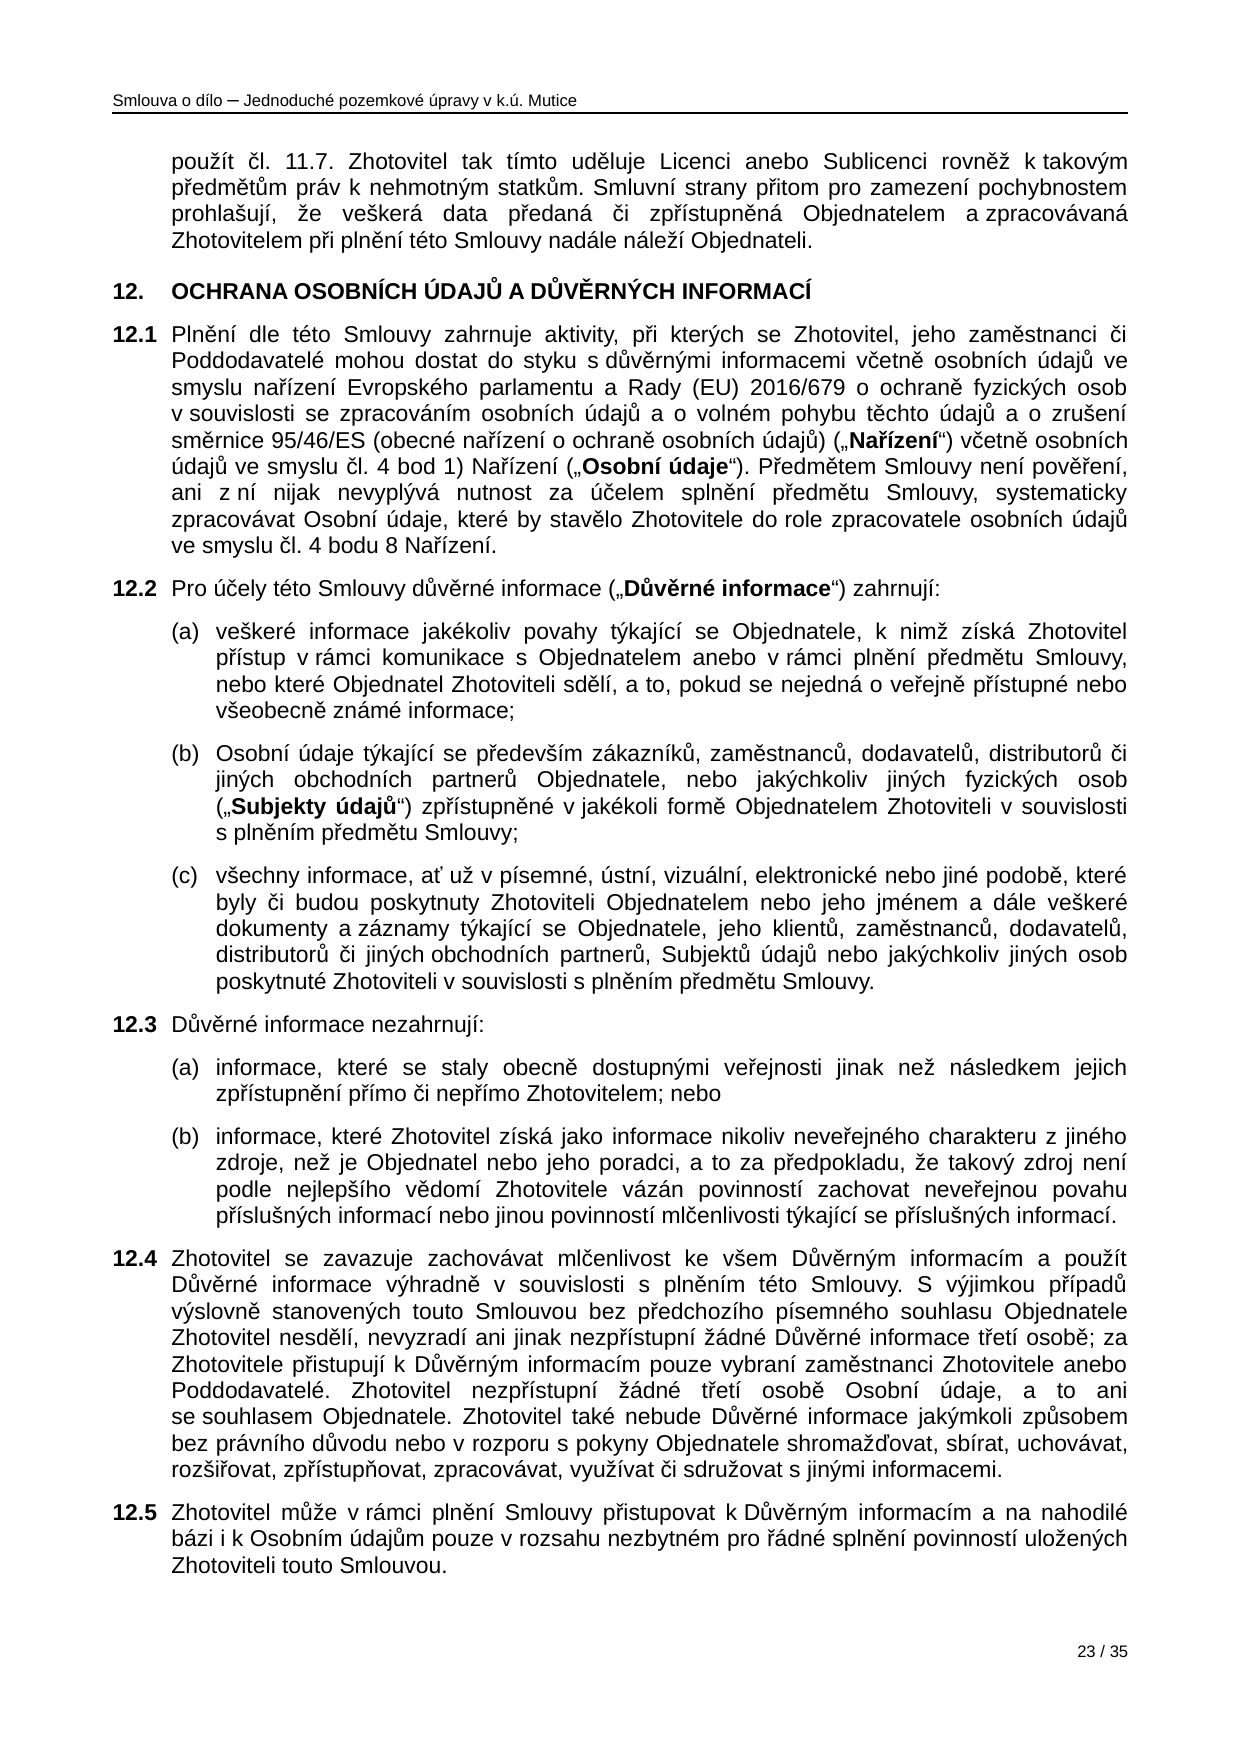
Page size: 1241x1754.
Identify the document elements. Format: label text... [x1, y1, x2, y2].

text Ochrana osobních údajů a Důvěrných informací [112, 278, 1128, 304]
list veškeré informace jakékoliv povahy týkající se Objednatele, k nimž získá Zhotovitel přístup v rámci komunikace s Objednatelem anebo v rámci plnění předmětu Smlouvy, nebo které Objednatel Zhotoviteli sdělí, a to, pokud se nejedná o veřejně přístupné nebo všeobecně známé informace; [171, 618, 1128, 723]
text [112, 148, 1128, 253]
text Osobní údaje týkající se především zákazníků, zaměstnanců, dodavatelů, distributorů či jiných obchodních partnerů Objednatele, nebo jakýchkoliv jiných fyzických osob („Subjekty údajů“) zpřístupněné v jakékoli formě Objednatelem Zhotoviteli v souvislosti s plněním předmětu Smlouvy; [171, 740, 1128, 846]
text všechny informace, ať už v písemné, ústní, vizuální, elektronické nebo jiné podobě, které byly či budou poskytnuty Zhotoviteli Objednatelem nebo jeho jménem a dále veškeré dokumenty a záznamy týkající se Objednatele, jeho klientů, zaměstnanců, dodavatelů, distributorů či jiných obchodních partnerů, Subjektů údajů nebo jakýchkoliv jiných osob poskytnuté Zhotoviteli v souvislosti s plněním předmětu Smlouvy. [171, 862, 1128, 994]
text Zhotovitel může v rámci plnění Smlouvy přistupovat k Důvěrným informacím a na nahodilé bázi i k Osobním údajům pouze v rozsahu nezbytném pro řádné splnění povinností uložených Zhotoviteli touto Smlouvou. [112, 1499, 1128, 1578]
text Pro účely této Smlouvy důvěrné informace („Důvěrné informace“) zahrnují: [112, 575, 1128, 601]
list informace, které Zhotovitel získá jako informace nikoliv neveřejného charakteru z jiného zdroje, než je Objednatel nebo jeho poradci, a to za předpokladu, že takový zdroj není podle nejlepšího vědomí Zhotovitele vázán povinností zachovat neveřejnou povahu příslušných informací nebo jinou povinností mlčenlivosti týkající se příslušných informací. [171, 1123, 1128, 1228]
list informace, které se staly obecně dostupnými veřejnosti jinak než následkem jejich zpřístupnění přímo či nepřímo Zhotovitelem; nebo [171, 1054, 1128, 1106]
text Důvěrné informace nezahrnují: [112, 1011, 1128, 1037]
text Zhotovitel se zavazuje zachovávat mlčenlivost ke všem Důvěrným informacím a použít Důvěrné informace výhradně v souvislosti s plněním této Smlouvy. S výjimkou případů výslovně stanovených touto Smlouvou bez předchozího písemného souhlasu Objednatele Zhotovitel nesdělí, nevyzradí ani jinak nezpřístupní žádné Důvěrné informace třetí osobě; za Zhotovitele přistupují k Důvěrným informacím pouze vybraní zaměstnanci Zhotovitele anebo Poddodavatelé. Zhotovitel nezpřístupní žádné třetí osobě Osobní údaje, a to ani se souhlasem Objednatele. Zhotovitel také nebude Důvěrné informace jakýmkoli způsobem bez právního důvodu nebo v rozporu s pokyny Objednatele shromažďovat, sbírat, uchovávat, rozšiřovat, zpřístupňovat, zpracovávat, využívat či sdružovat s jinými informacemi. [112, 1245, 1128, 1482]
text Plnění dle této Smlouvy zahrnuje aktivity, při kterých se Zhotovitel, jeho zaměstnanci či Poddodavatelé mohou dostat do styku s důvěrnými informacemi včetně osobních údajů ve smyslu nařízení Evropského parlamentu a Rady (EU) 2016/679 o ochraně fyzických osob v souvislosti se zpracováním osobních údajů a o volném pohybu těchto údajů a o zrušení směrnice 95/46/ES (obecné nařízení o ochraně osobních údajů) („Nařízení“) včetně osobních údajů ve smyslu čl. 4 bod 1) Nařízení („Osobní údaje“). Předmětem Smlouvy není pověření, ani z ní nijak nevyplývá nutnost za účelem splnění předmětu Smlouvy, systematicky zpracovávat Osobní údaje, které by stavělo Zhotovitele do role zpracovatele osobních údajů ve smyslu čl. 4 bodu 8 Nařízení. [112, 321, 1128, 558]
